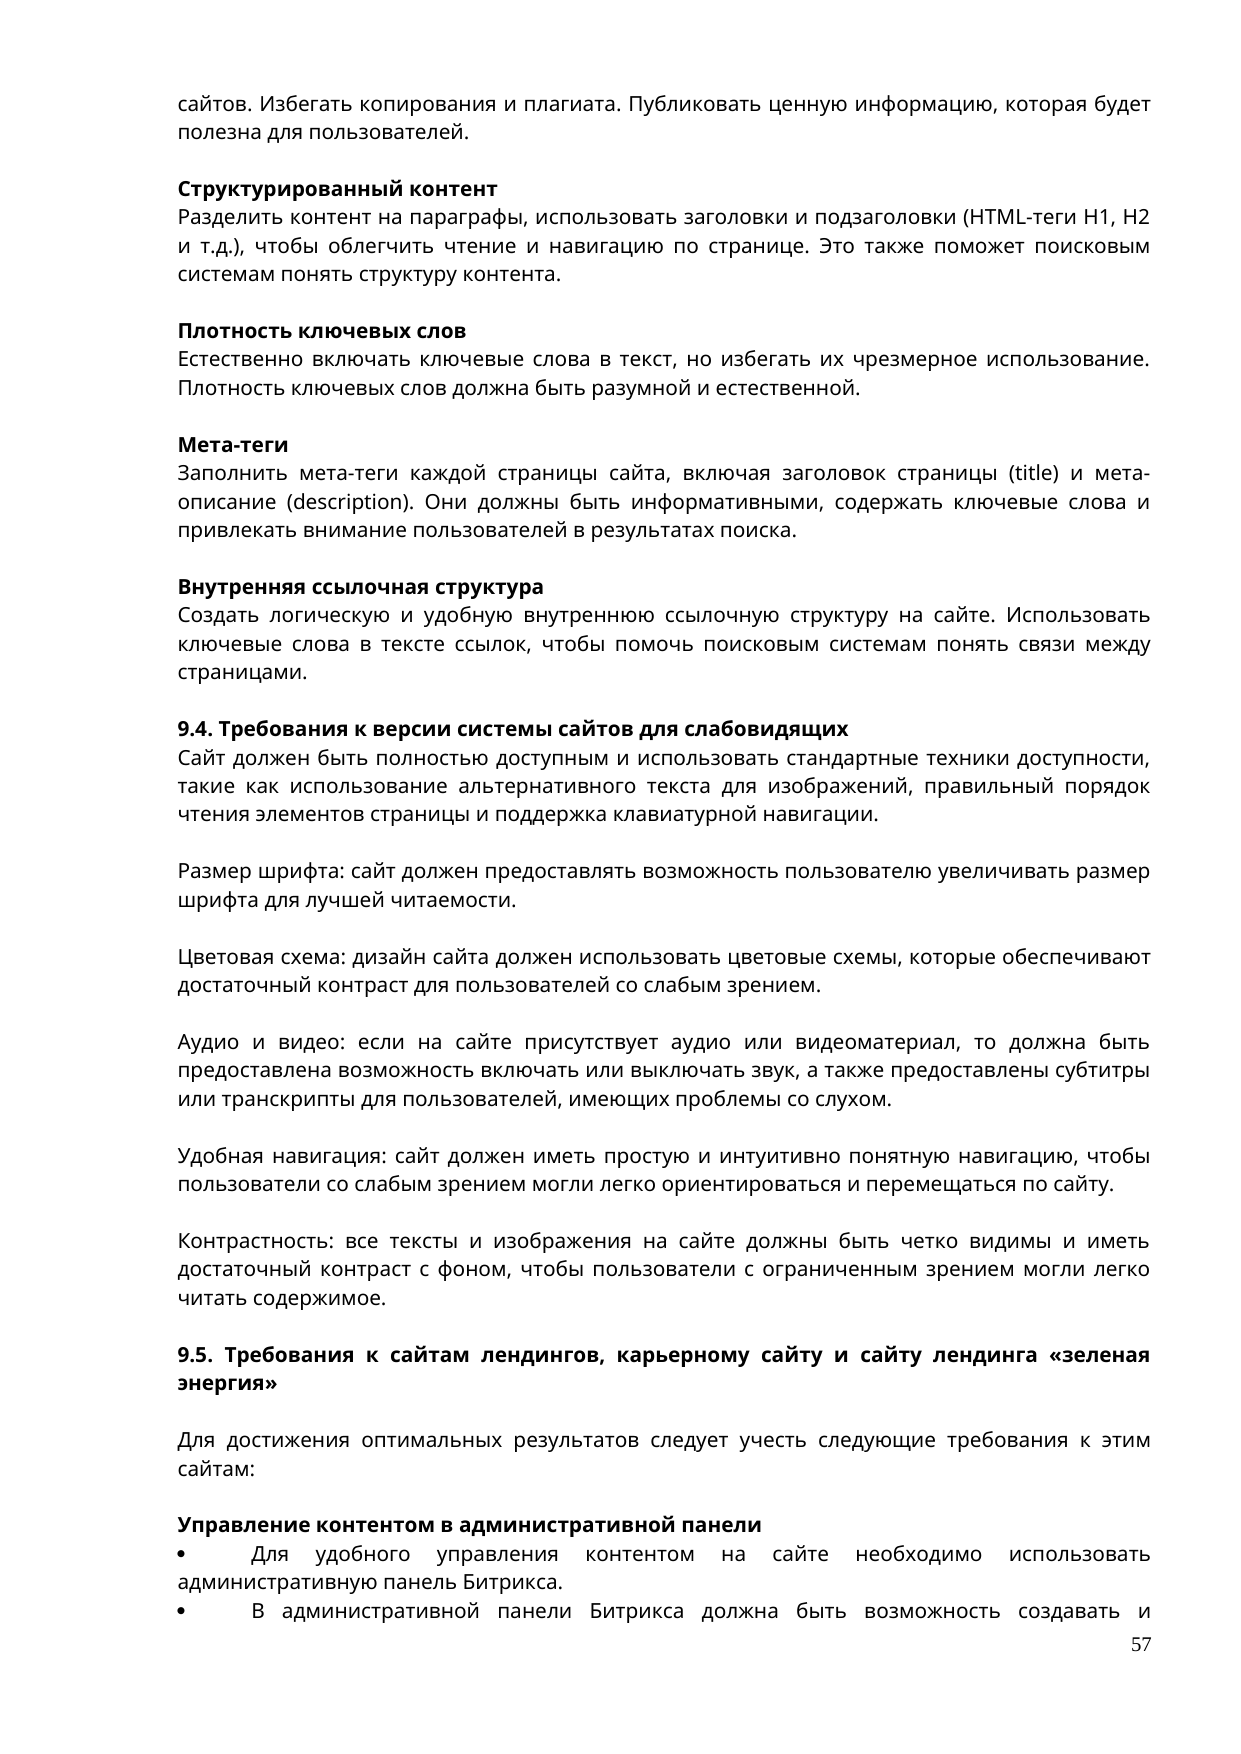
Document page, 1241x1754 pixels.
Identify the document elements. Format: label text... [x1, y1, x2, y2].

list Для удобного управления контентом на сайте необходимо использовать административную панель Битрикса. [177, 1539, 1152, 1596]
text Плотность ключевых слов [177, 316, 1152, 344]
text Аудио и видео: если на сайте присутствует аудио или видеоматериал, то должна быть предоставлена возможность включать или выключать звук, а также предоставлены субтитры или транскрипты для пользователей, имеющих проблемы со слухом. [177, 1027, 1152, 1112]
text Заполнить мета-теги каждой страницы сайта, включая заголовок страницы (title) и мета-описание (description). Они должны быть информативными, содержать ключевые слова и привлекать внимание пользователей в результатах поиска. [177, 458, 1152, 544]
text Создать логическую и удобную внутреннюю ссылочную структуру на сайте. Использовать ключевые слова в тексте ссылок, чтобы помочь поисковым системам понять связи между страницами. [177, 601, 1152, 686]
text Для достижения оптимальных результатов следует учесть следующие требования к этим сайтам: [177, 1425, 1152, 1482]
text Структурированный контент [177, 174, 1152, 202]
text Сайт должен быть полностью доступным и использовать стандартные техники доступности, такие как использование альтернативного текста для изображений, правильный порядок чтения элементов страницы и поддержка клавиатурной навигации. [177, 743, 1152, 828]
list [177, 1596, 1152, 1624]
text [177, 89, 1152, 146]
text Мета-теги [177, 430, 1152, 458]
text Управление контентом в административной панели [177, 1511, 1152, 1539]
text Удобная навигация: сайт должен иметь простую и интуитивно понятную навигацию, чтобы пользователи со слабым зрением могли легко ориентироваться и перемещаться по сайту. [177, 1141, 1152, 1198]
text Цветовая схема: дизайн сайта должен использовать цветовые схемы, которые обеспечивают достаточный контраст для пользователей со слабым зрением. [177, 942, 1152, 999]
text Контрастность: все тексты и изображения на сайте должны быть четко видимы и иметь достаточный контраст с фоном, чтобы пользователи с ограниченным зрением могли легко читать содержимое. [177, 1226, 1152, 1311]
text Размер шрифта: сайт должен предоставлять возможность пользователю увеличивать размер шрифта для лучшей читаемости. [177, 856, 1152, 913]
text Внутренняя ссылочная структура [177, 572, 1152, 601]
text Разделить контент на параграфы, использовать заголовки и подзаголовки (HTML-теги H1, H2 и т.д.), чтобы облегчить чтение и навигацию по странице. Это также поможет поисковым системам понять структуру контента. [177, 202, 1152, 288]
text 9.5. Требования к сайтам лендингов, карьерному сайту и сайту лендинга «зеленая энергия» [177, 1340, 1152, 1397]
text Естественно включать ключевые слова в текст, но избегать их чрезмерное использование. Плотность ключевых слов должна быть разумной и естественной. [177, 344, 1152, 401]
text 9.4. Требования к версии системы сайтов для слабовидящих [177, 714, 1152, 743]
